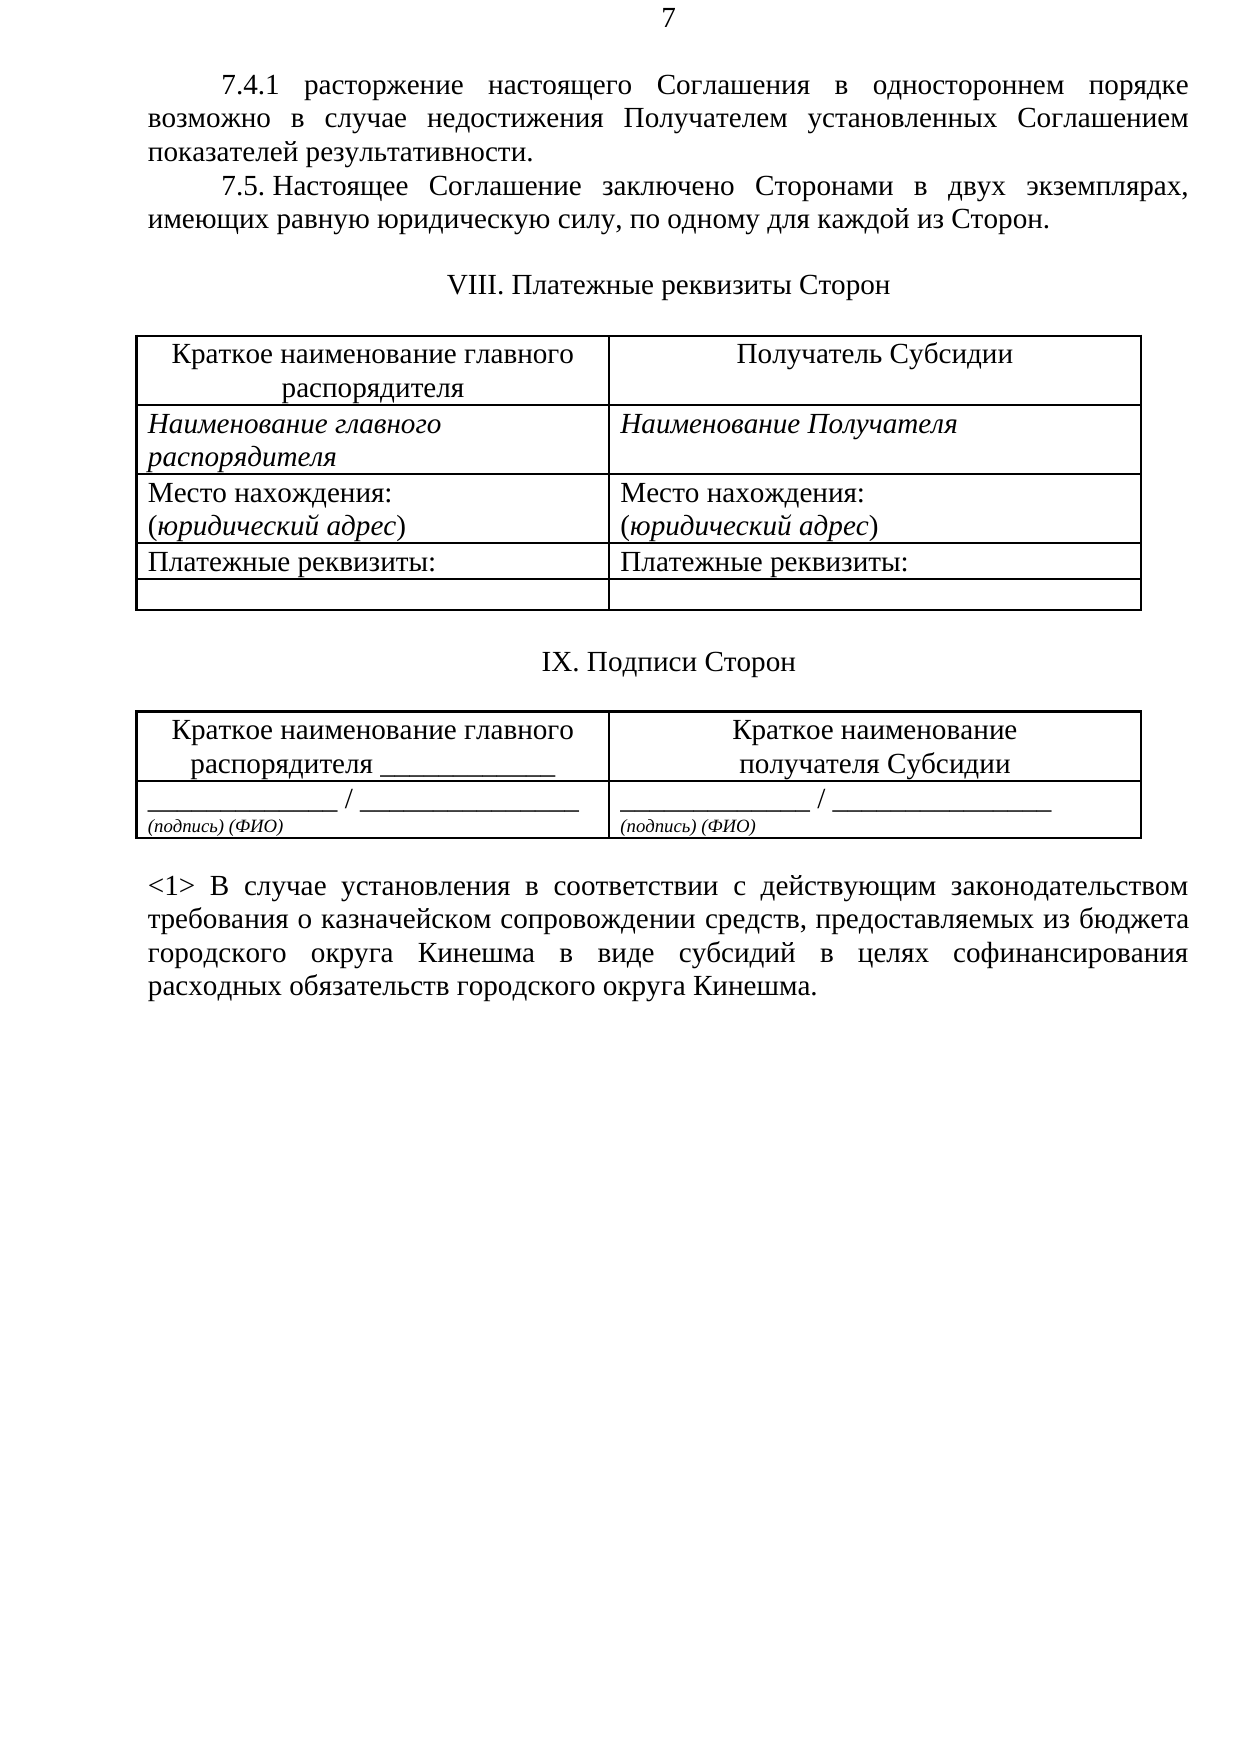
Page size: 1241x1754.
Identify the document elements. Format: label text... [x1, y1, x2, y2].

table_cell Платежные реквизиты: [610, 544, 1140, 578]
table_header Краткое наименование главного распорядителя ____________ [138, 713, 608, 779]
table_header Краткое наименование главного распорядителя [138, 337, 608, 404]
table_cell Платежные реквизиты: [138, 544, 608, 578]
table_cell [610, 580, 1140, 608]
table_cell _____________ / _______________ (подпись) (ФИО) [610, 782, 1140, 837]
table_cell Место нахождения: (юридический адрес) [610, 475, 1140, 542]
text 7.4.1 расторжение настоящего Соглашения в одностороннем порядке возможно в случае недостижения Получателем установленных Соглашением показателей результативности. [148, 67, 1189, 168]
text IX. Подписи Сторон [148, 644, 1189, 678]
table_cell [138, 580, 608, 608]
table_header Получатель Субсидии [610, 337, 1140, 404]
text 7.5. Настоящее Соглашение заключено Сторонами в двух экземплярах, имеющих равную юридическую силу, по одному для каждой из Сторон. [148, 168, 1189, 235]
table_cell Наименование главного распорядителя [138, 406, 608, 473]
text <1> В случае установления в соответствии с действующим законодательством требования о казначейском сопровождении средств, предоставляемых из бюджета городского округа Кинешма в виде субсидий в целях софинансирования расходных обязательств городского округа Кинешма. [148, 868, 1189, 1002]
table_header Краткое наименование получателя Субсидии [610, 713, 1140, 779]
table_cell Наименование Получателя [610, 406, 1140, 473]
table_cell Место нахождения: (юридический адрес) [138, 475, 608, 542]
text VIII. Платежные реквизиты Сторон [148, 267, 1189, 301]
table_cell _____________ / _______________ (подпись) (ФИО) [138, 782, 608, 837]
